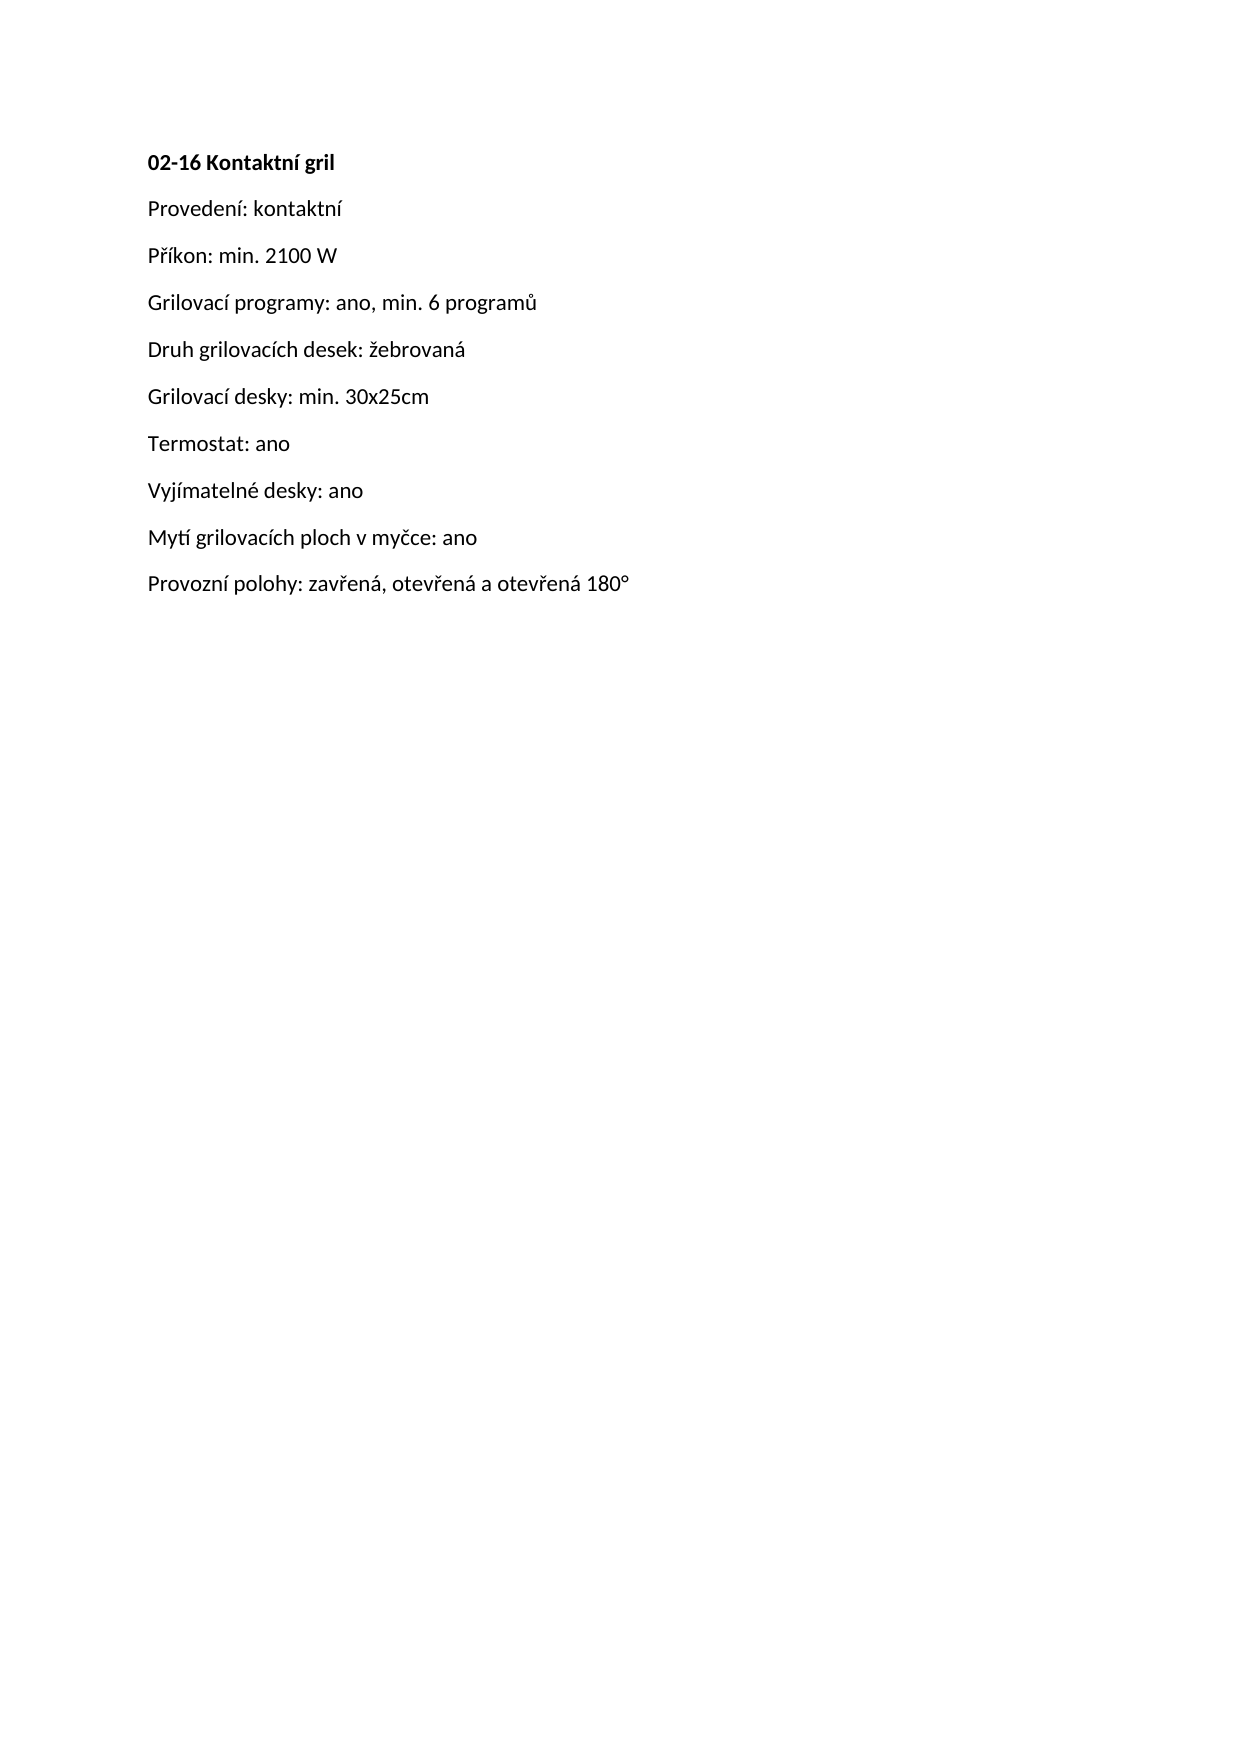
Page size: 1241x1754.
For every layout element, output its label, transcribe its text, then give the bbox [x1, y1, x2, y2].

text Provedení: kontaktní [148, 194, 1093, 222]
text Příkon: min. 2100 W [148, 241, 1093, 269]
text Mytí grilovacích ploch v myčce: ano [148, 523, 1093, 551]
text Termostat: ano [148, 429, 1093, 457]
text Grilovací desky: min. 30x25cm [148, 382, 1093, 410]
text Vyjímatelné desky: ano [148, 476, 1093, 504]
text Provozní polohy: zavřená, otevřená a otevřená 180° [148, 569, 1093, 597]
text Grilovací programy: ano, min. 6 programů [148, 288, 1093, 316]
text Druh grilovacích desek: žebrovaná [148, 335, 1093, 363]
text 02-16 Kontaktní gril [148, 148, 1093, 176]
